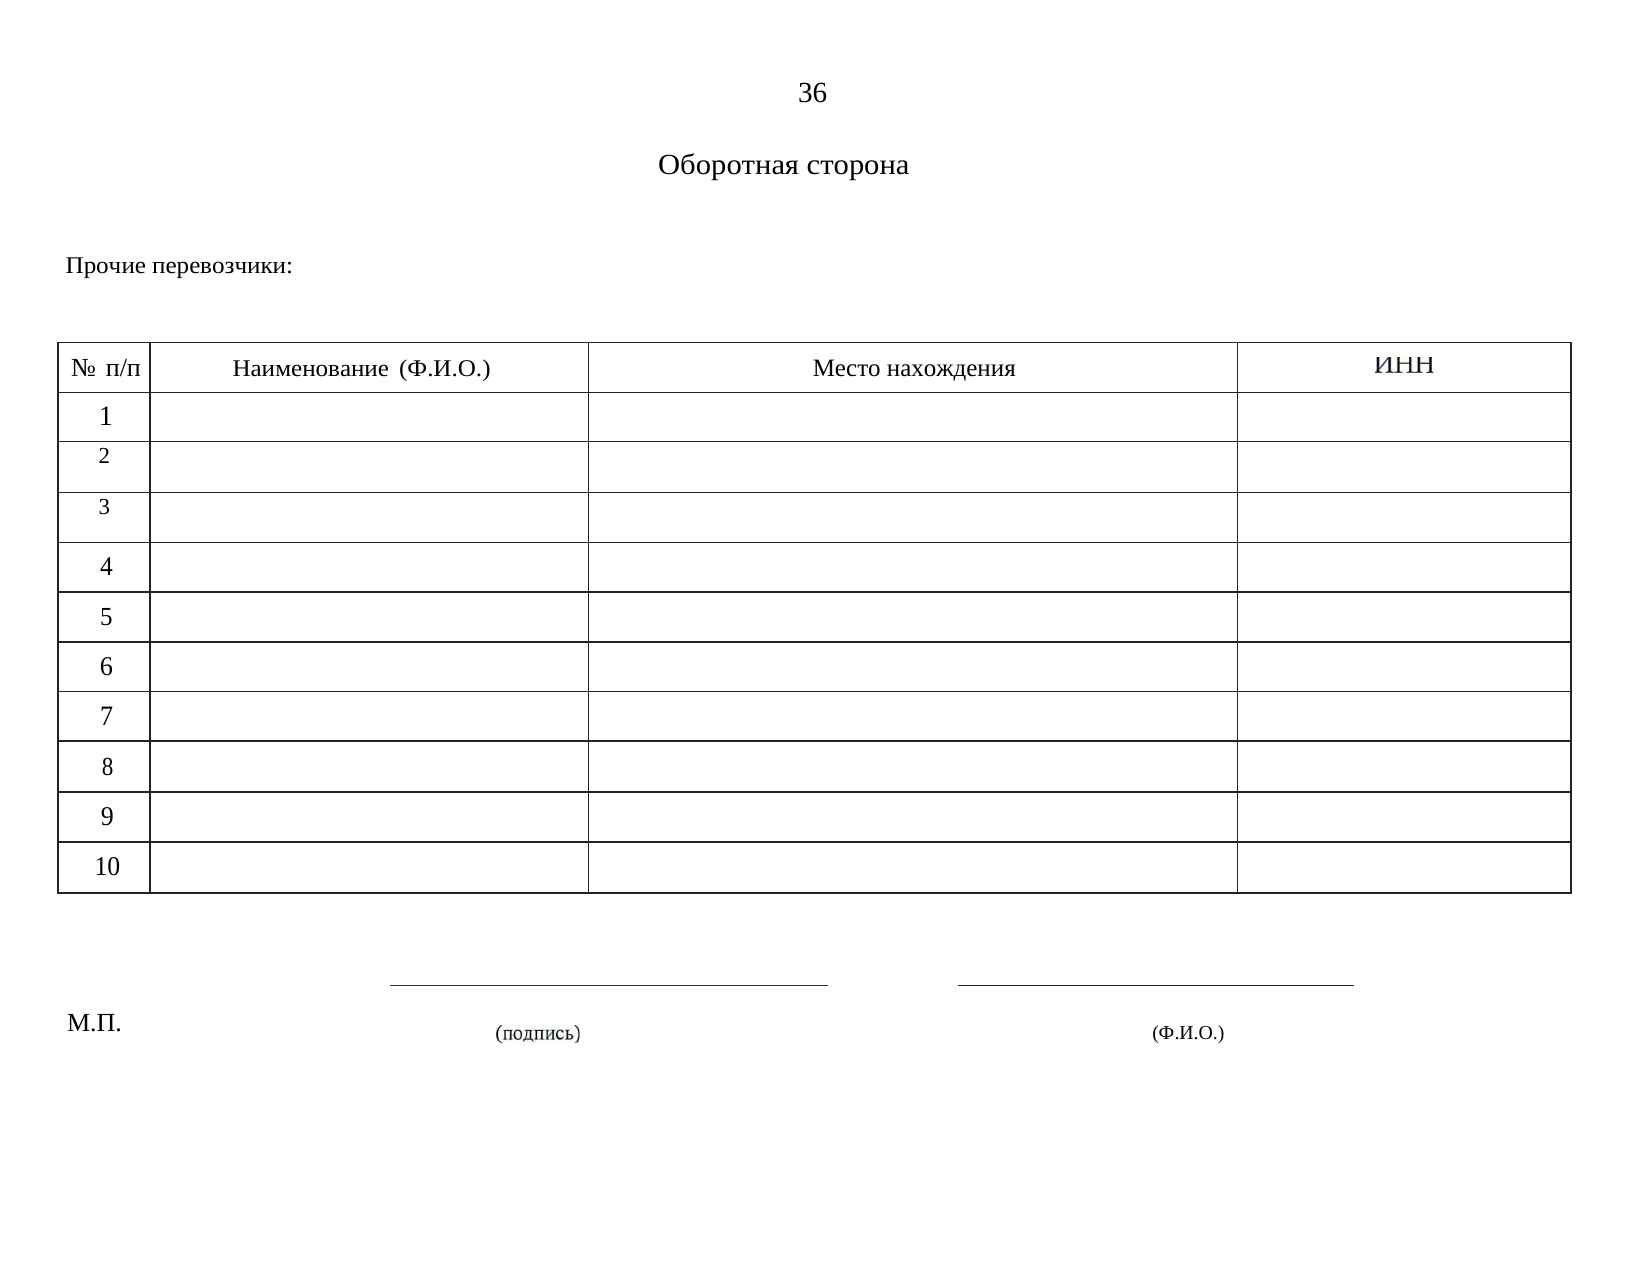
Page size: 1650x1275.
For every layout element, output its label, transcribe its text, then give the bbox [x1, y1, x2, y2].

text М.П. [67, 1007, 584, 1037]
table_cell 9 [59, 793, 149, 841]
picture [1375, 357, 1434, 373]
table_cell [1238, 742, 1570, 791]
table_cell [151, 493, 588, 542]
table_cell [589, 692, 1237, 740]
table_cell [151, 593, 588, 641]
table_cell [589, 543, 1237, 591]
table_cell [1238, 593, 1570, 641]
picture [496, 1025, 580, 1043]
table_cell [151, 442, 588, 492]
table_cell 6 [59, 643, 149, 691]
table_cell 8 [59, 742, 149, 791]
table_cell [1238, 543, 1570, 591]
table_cell [589, 742, 1237, 791]
table_cell [151, 393, 588, 441]
table_cell [589, 393, 1237, 441]
table_cell [1238, 393, 1570, 441]
table_cell 1 [59, 393, 149, 441]
table_cell [151, 742, 588, 791]
table_cell 3 [59, 493, 149, 542]
table_cell [1238, 643, 1570, 691]
table_cell 2 [59, 442, 149, 492]
table_cell [589, 593, 1237, 641]
table_header № п/п [59, 343, 149, 392]
table_cell [1238, 442, 1570, 492]
text (Ф.И.О.) [1152, 1021, 1617, 1044]
table_cell [589, 493, 1237, 542]
table_cell [151, 543, 588, 591]
table_header Наименование (Ф.И.О.) [151, 343, 588, 392]
text Прочие перевозчики: [65, 251, 1617, 278]
table_cell [1238, 843, 1570, 892]
table_cell 5 [59, 593, 149, 641]
table_cell 10 [59, 843, 149, 892]
table_cell 4 [59, 543, 149, 591]
table_header Место нахождения [589, 343, 1237, 392]
table_cell [151, 843, 588, 892]
table_cell [151, 643, 588, 691]
table_cell [1238, 692, 1570, 740]
table_cell [589, 843, 1237, 892]
text Оборотная сторона [348, 147, 1219, 180]
table_cell [589, 442, 1237, 492]
table_cell 7 [59, 692, 149, 740]
table_cell [1238, 493, 1570, 542]
table_cell [589, 793, 1237, 841]
table_header [1238, 343, 1570, 392]
table_cell [151, 692, 588, 740]
table_cell [151, 793, 588, 841]
table_cell [589, 643, 1237, 691]
table_cell [1238, 793, 1570, 841]
